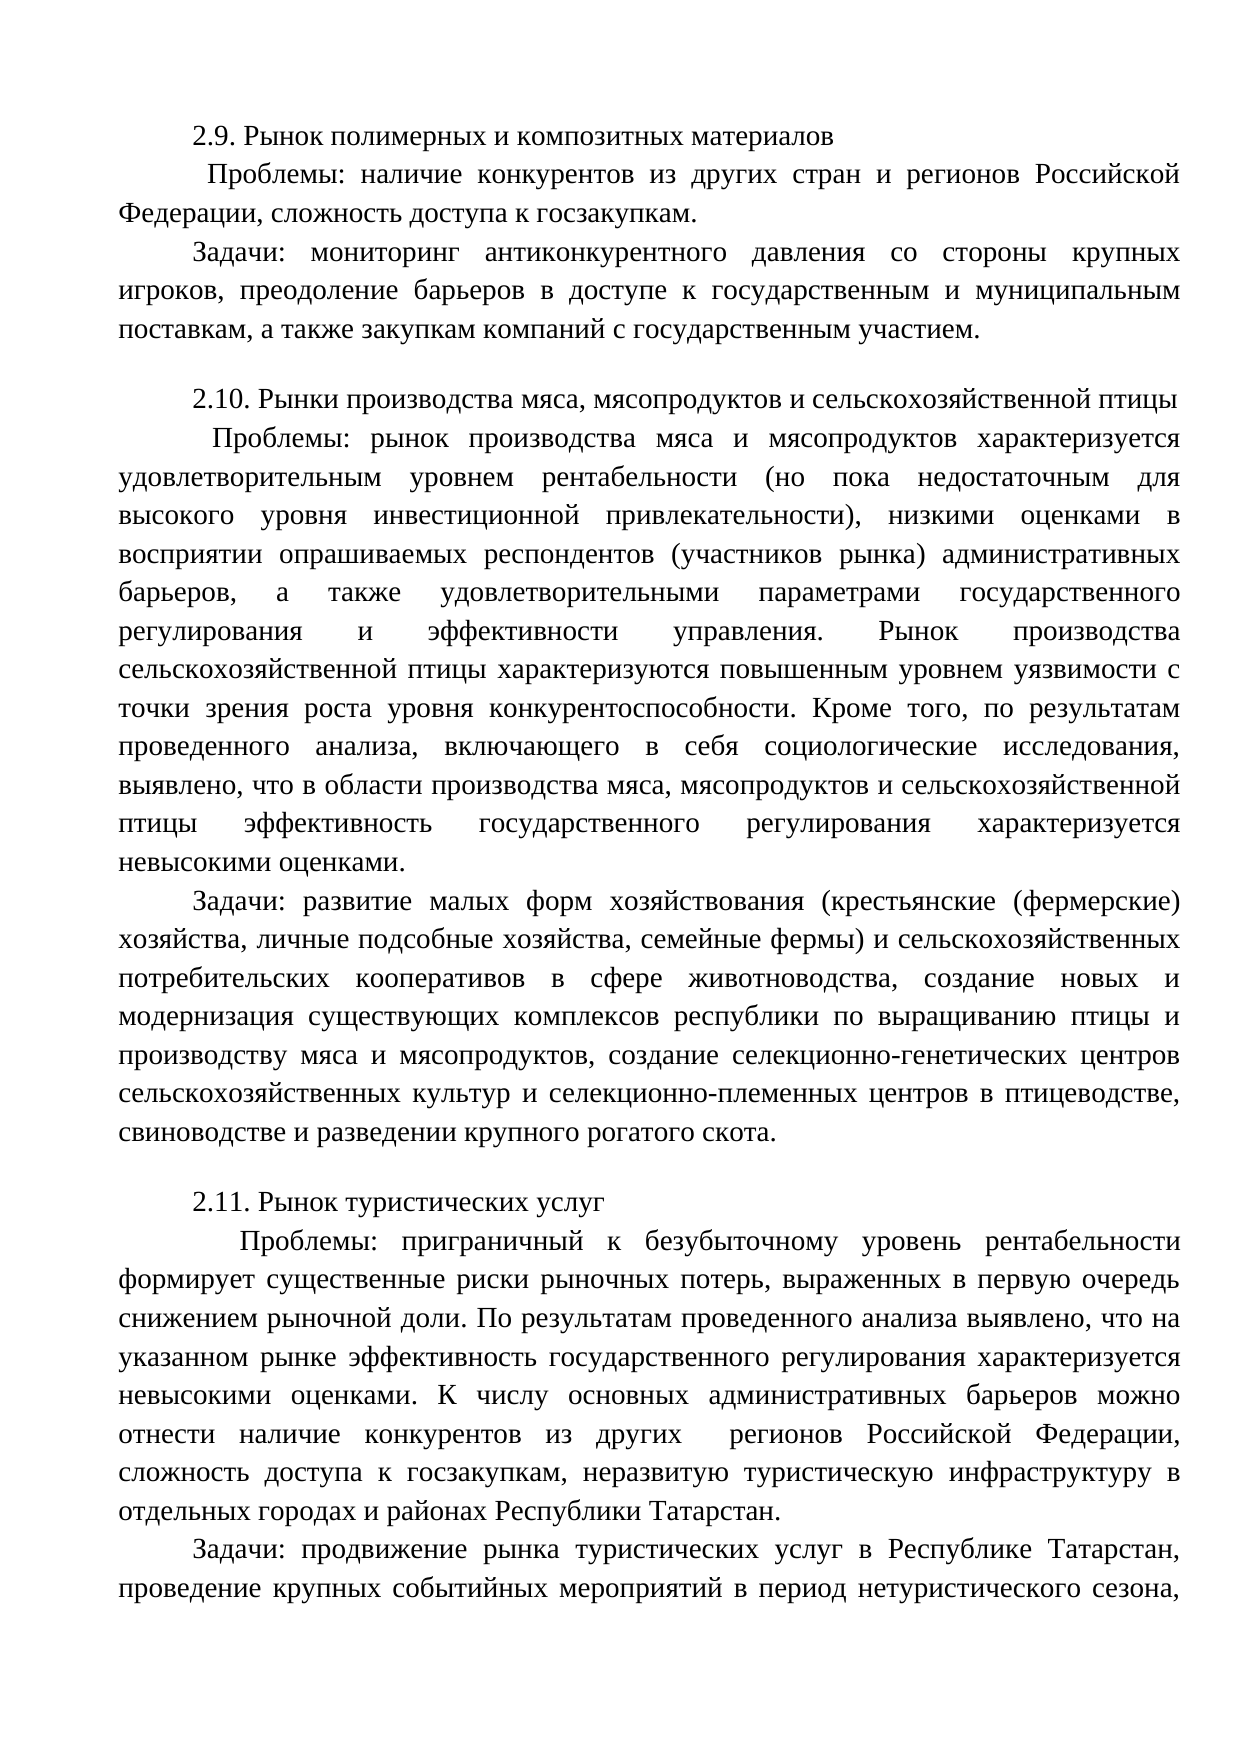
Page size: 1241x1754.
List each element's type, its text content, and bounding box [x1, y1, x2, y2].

text 2.10. Рынки производства мяса, мясопродуктов и сельскохозяйственной птицы [118, 382, 1181, 415]
text Задачи: развитие малых форм хозяйствования (крестьянские (фермерские) хозяйства, личные подсобные хозяйства, семейные фермы) и сельскохозяйственных потребительских кооперативов в сфере животноводства, создание новых и модернизация существующих комплексов республики по выращиванию птицы и производству мяса и мясопродуктов, создание селекционно-генетических центров сельскохозяйственных культур и селекционно-племенных центров в птицеводстве, свиноводстве и разведении крупного рогатого скота. [118, 883, 1181, 1147]
text Задачи: мониторинг антиконкурентного давления со стороны крупных игроков, преодоление барьеров в доступе к государственным и муниципальным поставкам, а также закупкам компаний с государственным участием. [118, 234, 1181, 344]
text 2.9. Рынок полимерных и композитных материалов [118, 118, 1181, 152]
text Проблемы: наличие конкурентов из других стран и регионов Российской Федерации, сложность доступа к госзакупкам. [118, 157, 1181, 229]
text Проблемы: рынок производства мяса и мясопродуктов характеризуется удовлетворительным уровнем рентабельности (но пока недостаточным для высокого уровня инвестиционной привлекательности), низкими оценками в восприятии опрашиваемых респондентов (участников рынка) административных барьеров, а также удовлетворительными параметрами государственного регулирования и эффективности управления. Рынок производства сельскохозяйственной птицы характеризуются повышенным уровнем уязвимости с точки зрения роста уровня конкурентоспособности. Кроме того, по результатам проведенного анализа, включающего в себя социологические исследования, выявлено, что в области производства мяса, мясопродуктов и сельскохозяйственной птицы эффективность государственного регулирования характеризуется невысокими оценками. [118, 420, 1181, 878]
text Проблемы: приграничный к безубыточному уровень рентабельности формирует существенные риски рыночных потерь, выраженных в первую очередь снижением рыночной доли. По результатам проведенного анализа выявлено, что на указанном рынке эффективность государственного регулирования характеризуется невысокими оценками. К числу основных административных барьеров можно отнести наличие конкурентов из других регионов Российской Федерации, сложность доступа к госзакупкам, неразвитую туристическую инфраструктуру в отдельных городах и районах Республики Татарстан. [118, 1223, 1181, 1526]
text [118, 1531, 1181, 1603]
text 2.11. Рынок туристических услуг [118, 1184, 1181, 1218]
